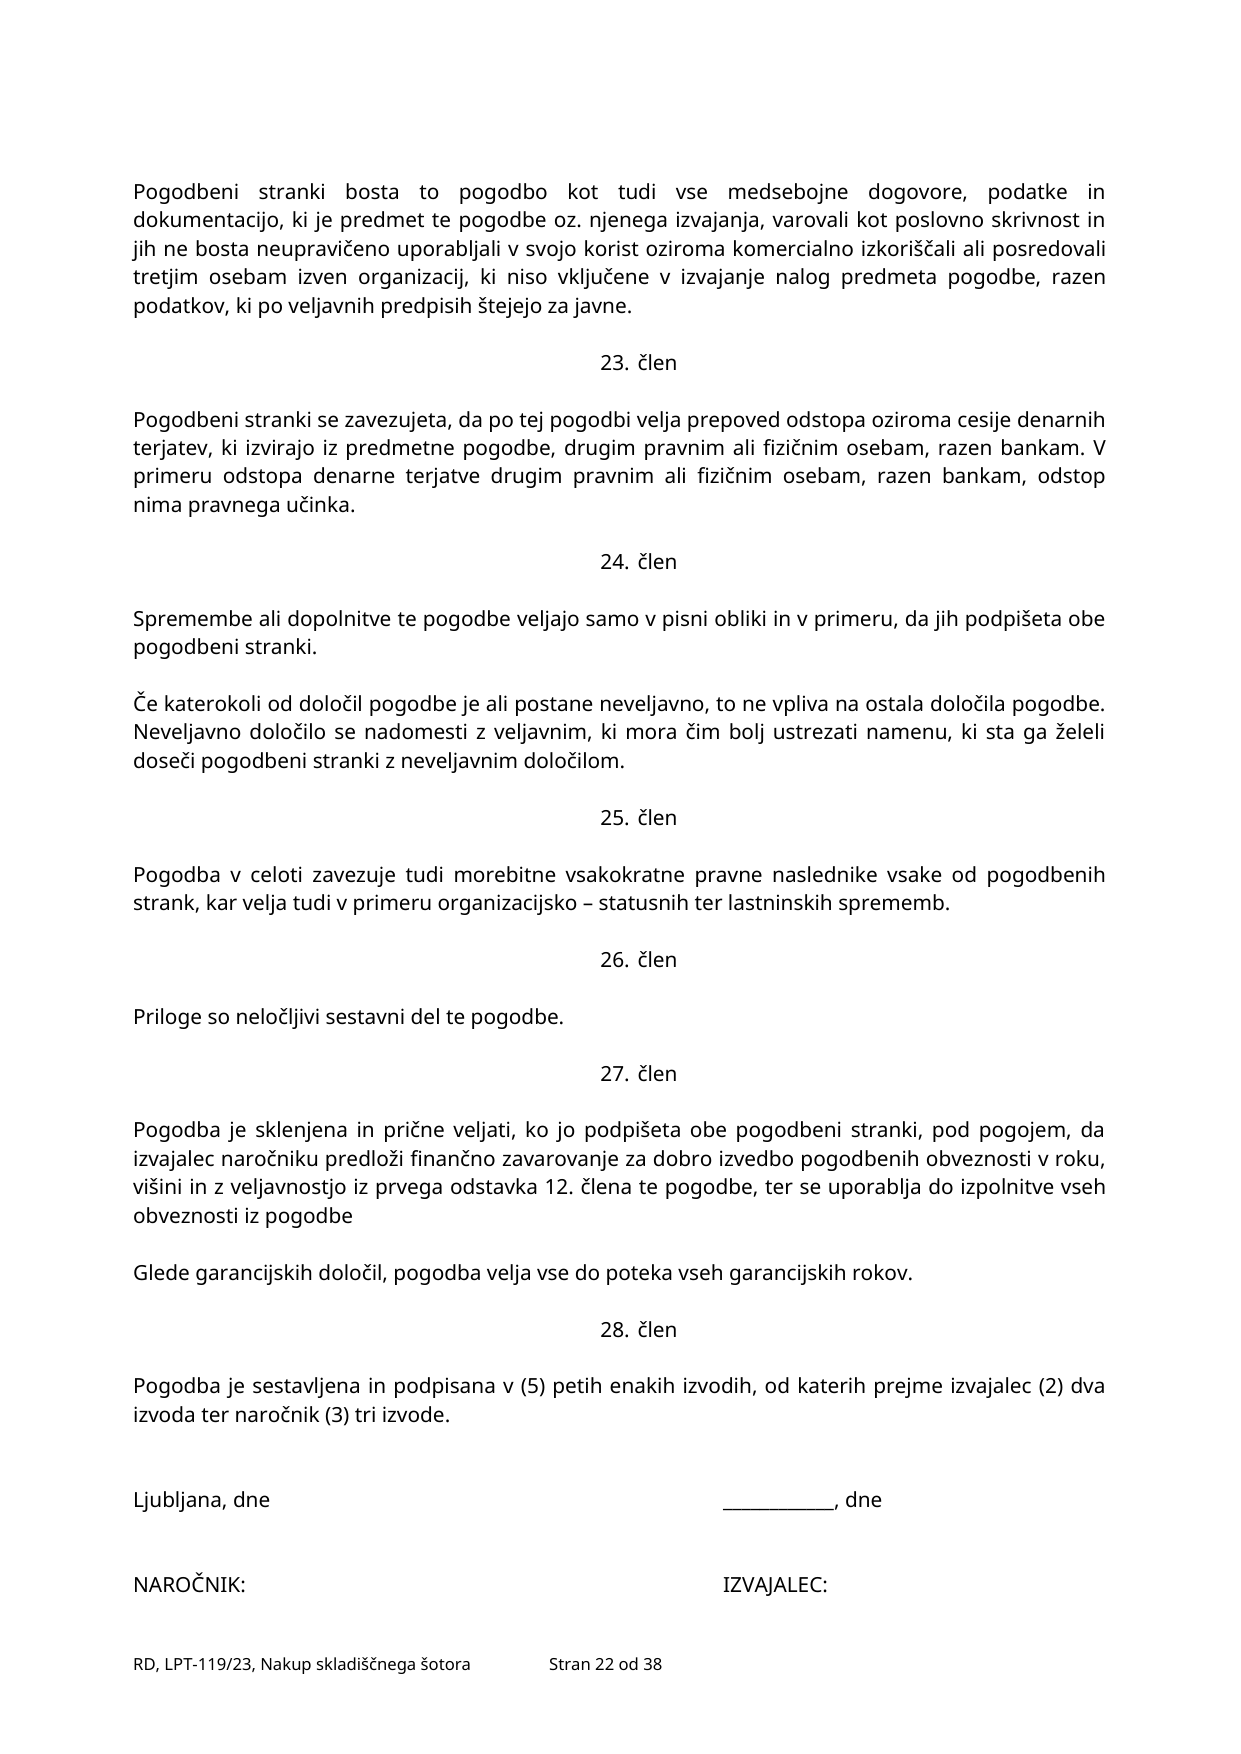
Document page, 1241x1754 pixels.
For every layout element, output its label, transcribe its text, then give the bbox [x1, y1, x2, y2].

text Priloge so neločljivi sestavni del te pogodbe. [133, 1002, 1107, 1030]
list člen [170, 547, 1107, 575]
list člen [170, 1059, 1107, 1087]
list člen [170, 803, 1107, 831]
list člen [170, 1315, 1107, 1343]
text Pogodbeni stranki se zavezujeta, da po tej pogodbi velja prepoved odstopa oziroma cesije denarnih terjatev, ki izvirajo iz predmetne pogodbe, drugim pravnim ali fizičnim osebam, razen bankam. V primeru odstopa denarne terjatve drugim pravnim ali fizičnim osebam, razen bankam, odstop nima pravnega učinka. [133, 405, 1107, 518]
text Glede garancijskih določil, pogodba velja vse do poteka vseh garancijskih rokov. [133, 1258, 1107, 1286]
text Pogodbeni stranki bosta to pogodbo kot tudi vse medsebojne dogovore, podatke in dokumentacijo, ki je predmet te pogodbe oz. njenega izvajanja, varovali kot poslovno skrivnost in jih ne bosta neupravičeno uporabljali v svojo korist oziroma komercialno izkoriščali ali posredovali tretjim osebam izven organizacij, ki niso vključene v izvajanje nalog predmeta pogodbe, razen podatkov, ki po veljavnih predpisih štejejo za javne. [133, 177, 1107, 319]
text Ljubljana, dne ____________, dne [133, 1485, 1107, 1514]
text Pogodba v celoti zavezuje tudi morebitne vsakokratne pravne naslednike vsake od pogodbenih strank, kar velja tudi v primeru organizacijsko – statusnih ter lastninskih sprememb. [133, 860, 1107, 917]
text Pogodba je sestavljena in podpisana v (5) petih enakih izvodih, od katerih prejme izvajalec (2) dva izvoda ter naročnik (3) tri izvode. [133, 1372, 1107, 1428]
text NAROČNIK: IZVAJALEC: [133, 1571, 1107, 1599]
text Pogodba je sklenjena in prične veljati, ko jo podpišeta obe pogodbeni stranki, pod pogojem, da izvajalec naročniku predloži finančno zavarovanje za dobro izvedbo pogodbenih obveznosti v roku, višini in z veljavnostjo iz prvega odstavka 12. člena te pogodbe, ter se uporablja do izpolnitve vseh obveznosti iz pogodbe [133, 1116, 1107, 1229]
list člen [170, 348, 1107, 376]
text Če katerokoli od določil pogodbe je ali postane neveljavno, to ne vpliva na ostala določila pogodbe. Neveljavno določilo se nadomesti z veljavnim, ki mora čim bolj ustrezati namenu, ki sta ga želeli doseči pogodbeni stranki z neveljavnim določilom. [133, 689, 1107, 774]
list člen [170, 945, 1107, 973]
text Spremembe ali dopolnitve te pogodbe veljajo samo v pisni obliki in v primeru, da jih podpišeta obe pogodbeni stranki. [133, 604, 1107, 661]
